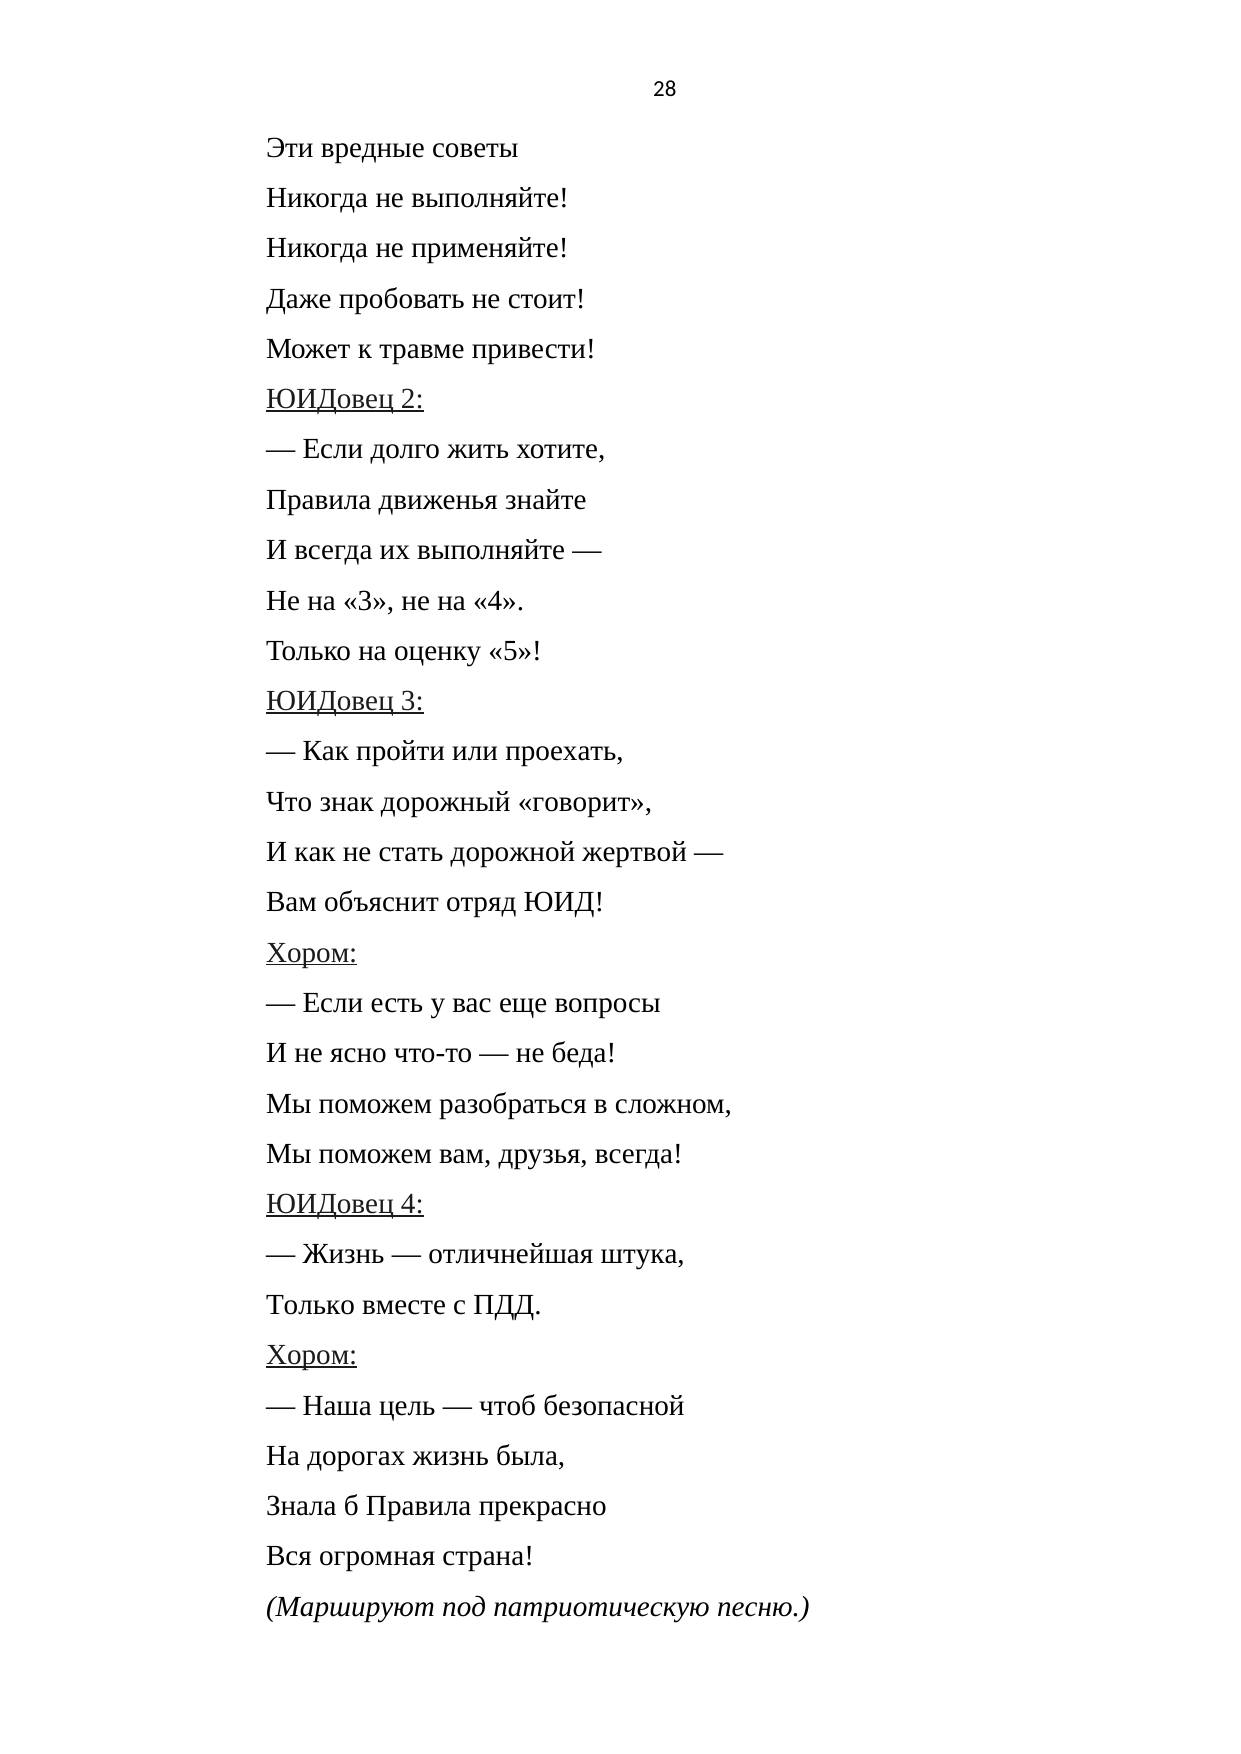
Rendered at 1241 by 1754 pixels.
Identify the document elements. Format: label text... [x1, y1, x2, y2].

text И не ясно что-то — не беда! [177, 1035, 1152, 1069]
text Вам объяснит отряд ЮИД! [177, 884, 1152, 918]
text Мы поможем вам, друзья, всегда! [177, 1136, 1152, 1169]
text Правила движенья знайте [177, 482, 1152, 516]
text Никогда не применяйте! [177, 230, 1152, 264]
text На дорогах жизнь была, [177, 1438, 1152, 1471]
text Знала б Правила прекрасно [177, 1488, 1152, 1522]
text Никогда не выполняйте! [177, 180, 1152, 214]
text — Если есть у вас еще вопросы [177, 985, 1152, 1019]
text (Маршируют под патриотическую песню.) [177, 1589, 1152, 1622]
text Не на «3», не на «4». [177, 583, 1152, 616]
text — Наша цель — чтоб безопасной [177, 1388, 1152, 1421]
text ЮИДовец 4: [177, 1186, 1152, 1220]
text Даже пробовать не стоит! [177, 281, 1152, 314]
text Может к травме привести! [177, 331, 1152, 364]
text ЮИДовец 2: [177, 381, 1152, 415]
text Только вместе с ПДД. [177, 1287, 1152, 1321]
text — Жизнь — отличнейшая штука, [177, 1237, 1152, 1270]
text Только на оценку «5»! [177, 633, 1152, 666]
text Вся огромная страна! [177, 1538, 1152, 1572]
text Что знак дорожный «говорит», [177, 784, 1152, 817]
text Эти вредные советы [177, 130, 1152, 163]
text Мы поможем разобраться в сложном, [177, 1086, 1152, 1119]
text — Если долго жить хотите, [177, 432, 1152, 465]
text Хором: [177, 935, 1152, 968]
text — Как пройти или проехать, [177, 733, 1152, 767]
text ЮИДовец 3: [177, 683, 1152, 717]
text И всегда их выполняйте — [177, 532, 1152, 566]
text Хором: [177, 1337, 1152, 1371]
text И как не стать дорожной жертвой — [177, 834, 1152, 868]
